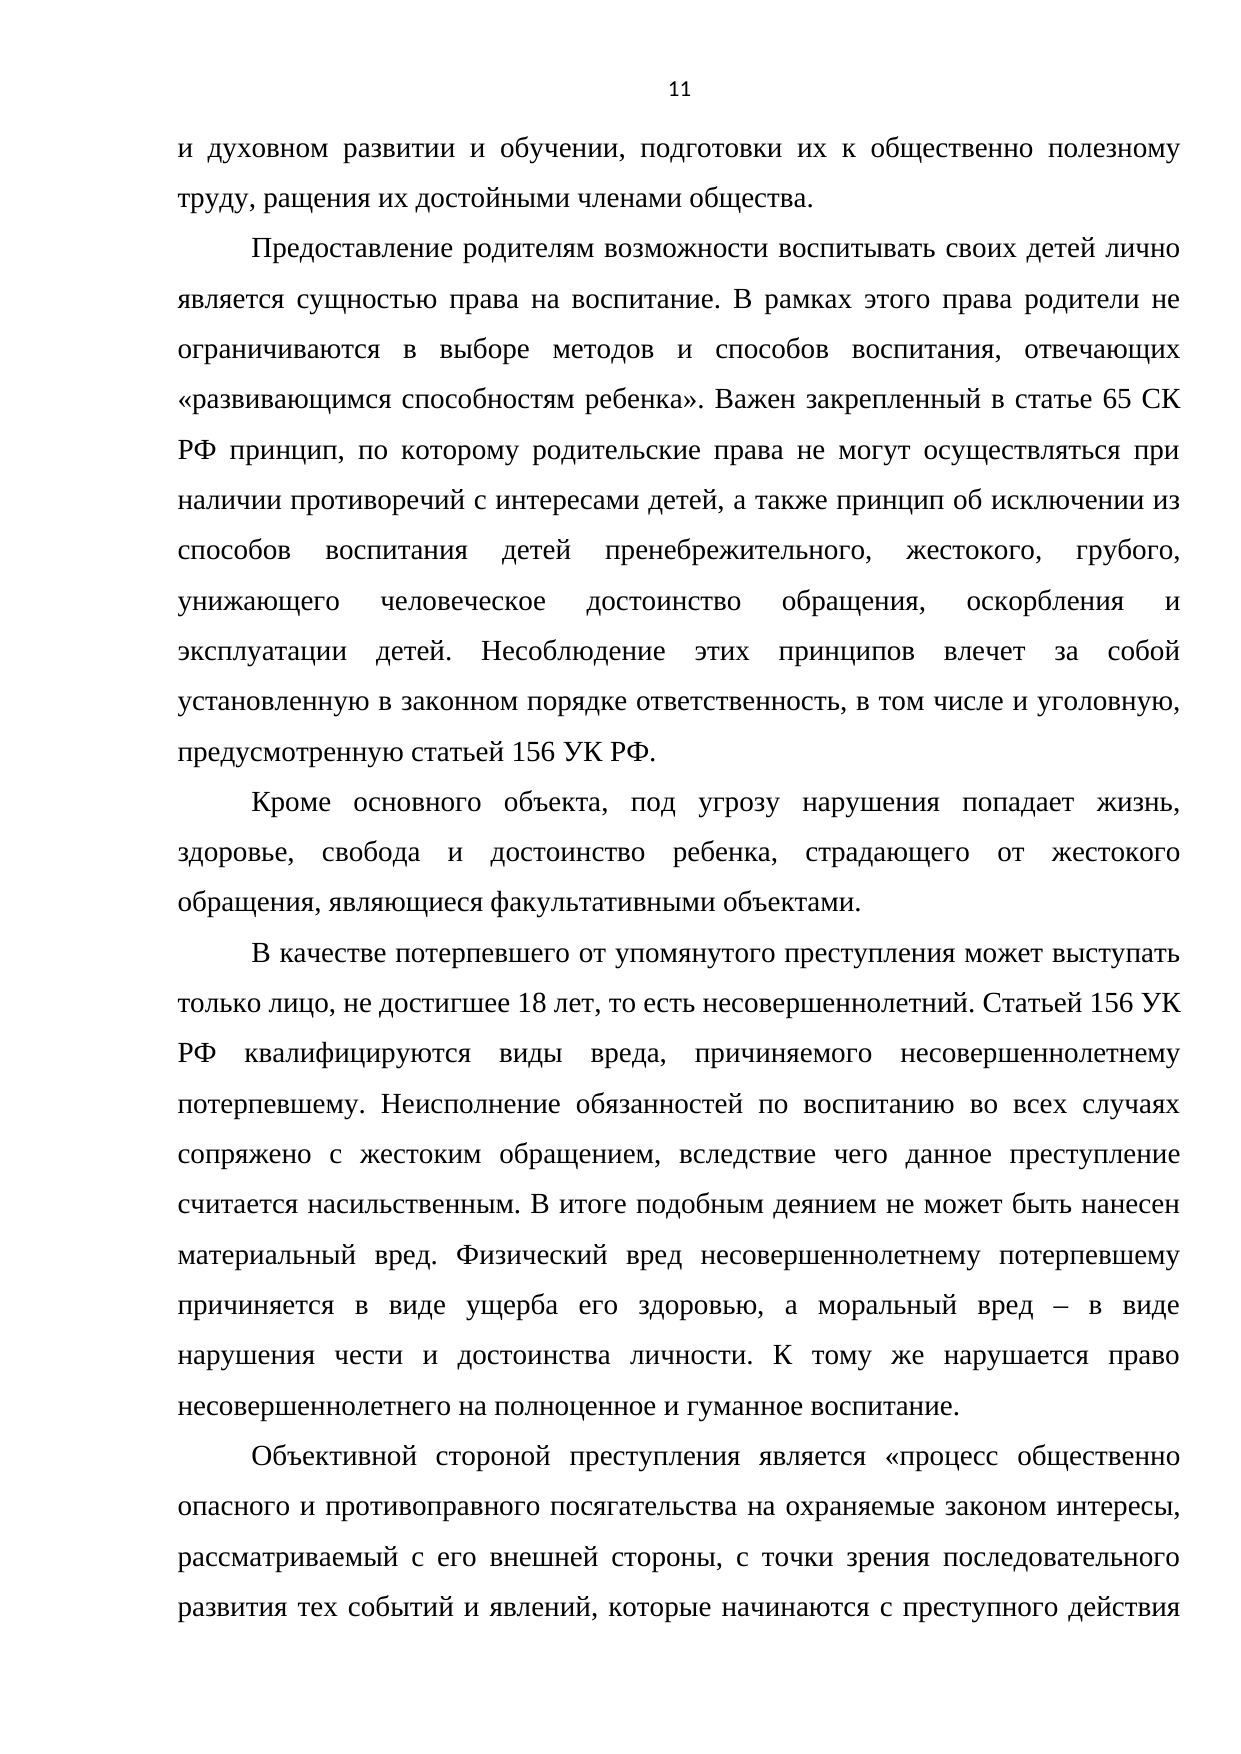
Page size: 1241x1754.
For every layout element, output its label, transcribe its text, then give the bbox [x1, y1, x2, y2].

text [177, 1438, 1181, 1622]
text Кроме основного объекта, под угрозу нарушения попадает жизнь, здоровье, свобода и достоинство ребенка, страдающего от жестокого обращения, являющиеся факультативными объектами. [177, 784, 1181, 918]
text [177, 130, 1181, 214]
text Предоставление родителям возможности воспитывать своих детей лично является сущностью права на воспитание. В рамках этого права родители не ограничиваются в выборе методов и способов воспитания, отвечающих «развивающимся способностям ребенка». Важен закрепленный в статье 65 СК РФ принцип, по которому родительские права не могут осуществляться при наличии противоречий с интересами детей, а также принцип об исключении из способов воспитания детей пренебрежительного, жестокого, грубого, унижающего человеческое достоинство обращения, оскорбления и эксплуатации детей. Несоблюдение этих принципов влечет за собой установленную в законном порядке ответственность, в том числе и уголовную, предусмотренную статьей 156 УК РФ. [177, 231, 1181, 767]
text В качестве потерпевшего от упомянутого преступления может выступать только лицо, не достигшее 18 лет, то есть несовершеннолетний. Статьей 156 УК РФ квалифицируются виды вреда, причиняемого несовершеннолетнему потерпевшему. Неисполнение обязанностей по воспитанию во всех случаях сопряжено с жестоким обращением, вследствие чего данное преступление считается насильственным. В итоге подобным деянием не может быть нанесен материальный вред. Физический вред несовершеннолетнему потерпевшему причиняется в виде ущерба его здоровью, а моральный вред – в виде нарушения чести и достоинства личности. К тому же нарушается право несовершеннолетнего на полноценное и гуманное воспитание. [177, 935, 1181, 1421]
